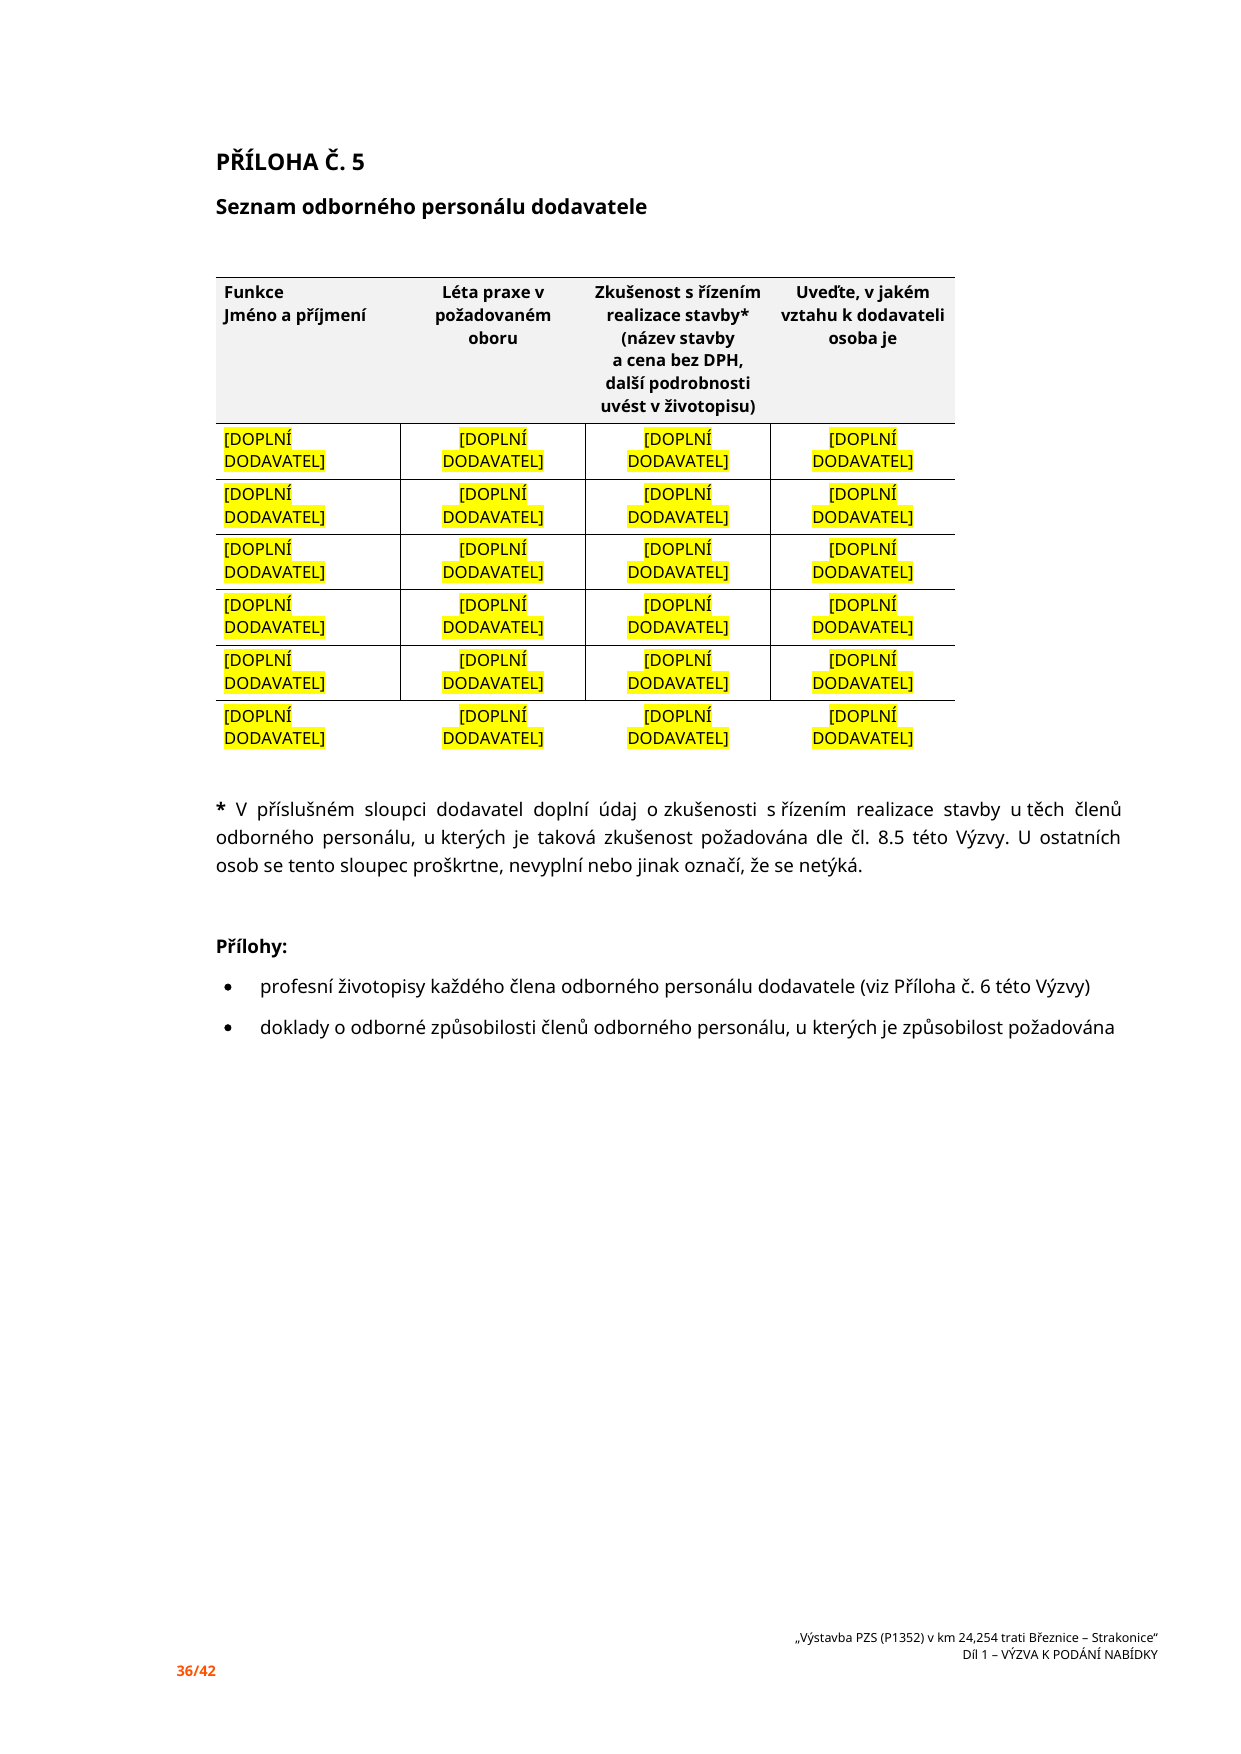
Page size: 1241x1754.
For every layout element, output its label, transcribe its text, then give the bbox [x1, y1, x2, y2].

text doklady o odborné způsobilosti členů odborného personálu, u kterých je způsobilost požadována [224, 1014, 1122, 1040]
table_cell [DOPLNÍ DODAVATEL] [771, 535, 955, 589]
text Příloha č. 5 [216, 146, 1122, 177]
table_header Uveďte, v jakém vztahu k dodavateli osoba je [770, 278, 955, 423]
table_cell [DOPLNÍ DODAVATEL] [401, 535, 585, 589]
table_header Zkušenost s řízením realizace stavby* (název stavby a cena bez DPH, další podrobnosti uvést v životopisu) [585, 278, 770, 423]
table_cell [DOPLNÍ DODAVATEL] [401, 480, 585, 534]
table_cell [DOPLNÍ DODAVATEL] [771, 424, 955, 478]
table_cell [DOPLNÍ DODAVATEL] [771, 646, 955, 700]
table_cell [DOPLNÍ DODAVATEL] [586, 590, 770, 645]
table_cell [DOPLNÍ DODAVATEL] [216, 646, 400, 700]
table_cell [DOPLNÍ DODAVATEL] [216, 480, 400, 534]
table_header Léta praxe v požadovaném oboru [401, 278, 585, 423]
table_cell [DOPLNÍ DODAVATEL] [216, 535, 400, 589]
table_cell [DOPLNÍ DODAVATEL] [401, 590, 585, 645]
text Seznam odborného personálu dodavatele [216, 192, 1122, 221]
table_cell [DOPLNÍ DODAVATEL] [770, 701, 955, 756]
table_cell [DOPLNÍ DODAVATEL] [771, 590, 955, 645]
table_cell [DOPLNÍ DODAVATEL] [586, 424, 770, 478]
table_cell [DOPLNÍ DODAVATEL] [401, 424, 585, 478]
table_header Funkce Jméno a příjmení [216, 278, 401, 423]
table_cell [DOPLNÍ DODAVATEL] [586, 480, 770, 534]
table_cell [DOPLNÍ DODAVATEL] [401, 701, 585, 756]
table_cell [DOPLNÍ DODAVATEL] [586, 535, 770, 589]
text * V příslušném sloupci dodavatel doplní údaj o zkušenosti s řízením realizace stavby u těch členů odborného personálu, u kterých je taková zkušenost požadována dle čl. 8.5 této Výzvy. U ostatních osob se tento sloupec proškrtne, nevyplní nebo jinak označí, že se netýká. [216, 796, 1122, 878]
table_cell [DOPLNÍ DODAVATEL] [216, 590, 400, 645]
text profesní životopisy každého člena odborného personálu dodavatele (viz Příloha č. 6 této Výzvy) [224, 974, 1122, 999]
table_cell [DOPLNÍ DODAVATEL] [401, 646, 585, 700]
table_cell [DOPLNÍ DODAVATEL] [216, 424, 400, 478]
table_cell [DOPLNÍ DODAVATEL] [585, 701, 770, 756]
table_cell [DOPLNÍ DODAVATEL] [216, 701, 401, 756]
table_cell [DOPLNÍ DODAVATEL] [771, 480, 955, 534]
table_cell [DOPLNÍ DODAVATEL] [586, 646, 770, 700]
text Přílohy: [216, 933, 1122, 959]
